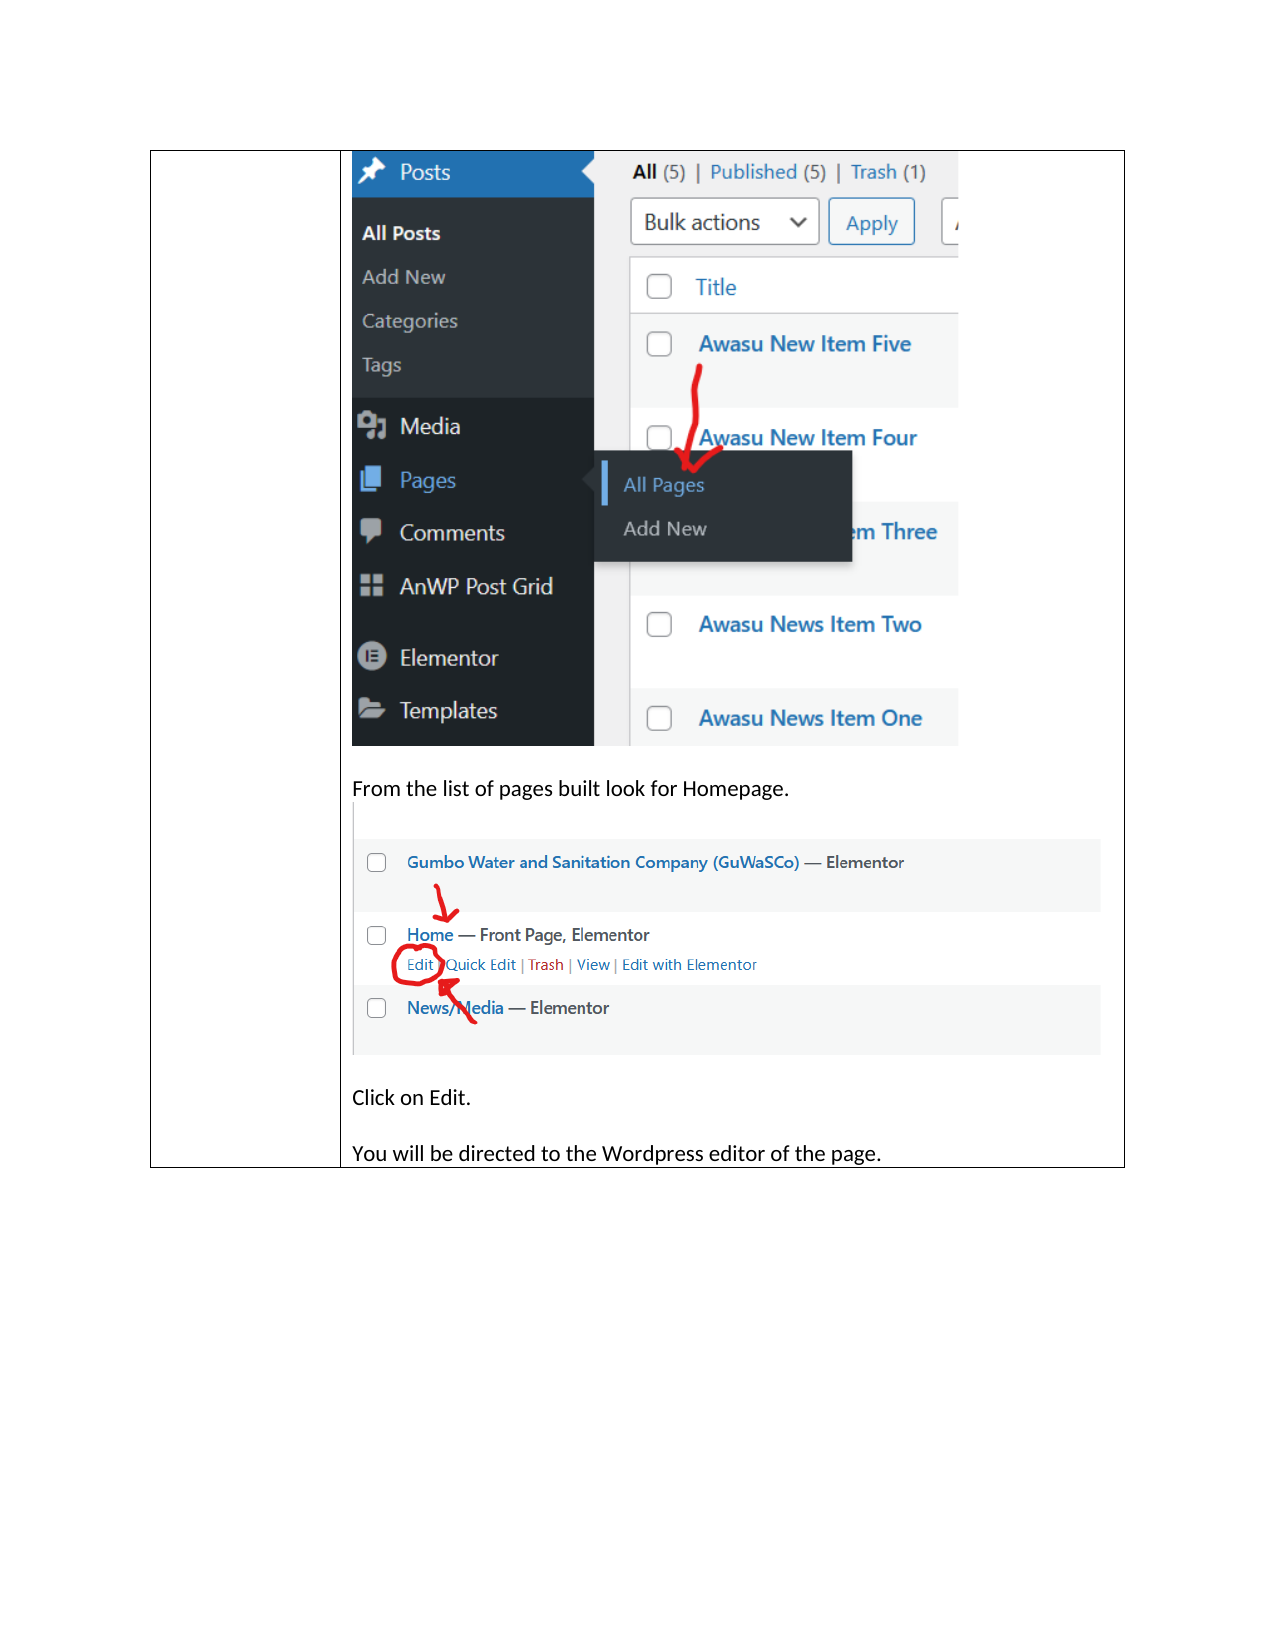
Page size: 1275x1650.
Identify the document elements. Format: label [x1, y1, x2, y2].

table_cell [341, 151, 1124, 1167]
picture [352, 151, 959, 746]
table_cell [151, 151, 340, 1167]
picture [352, 802, 1101, 1055]
